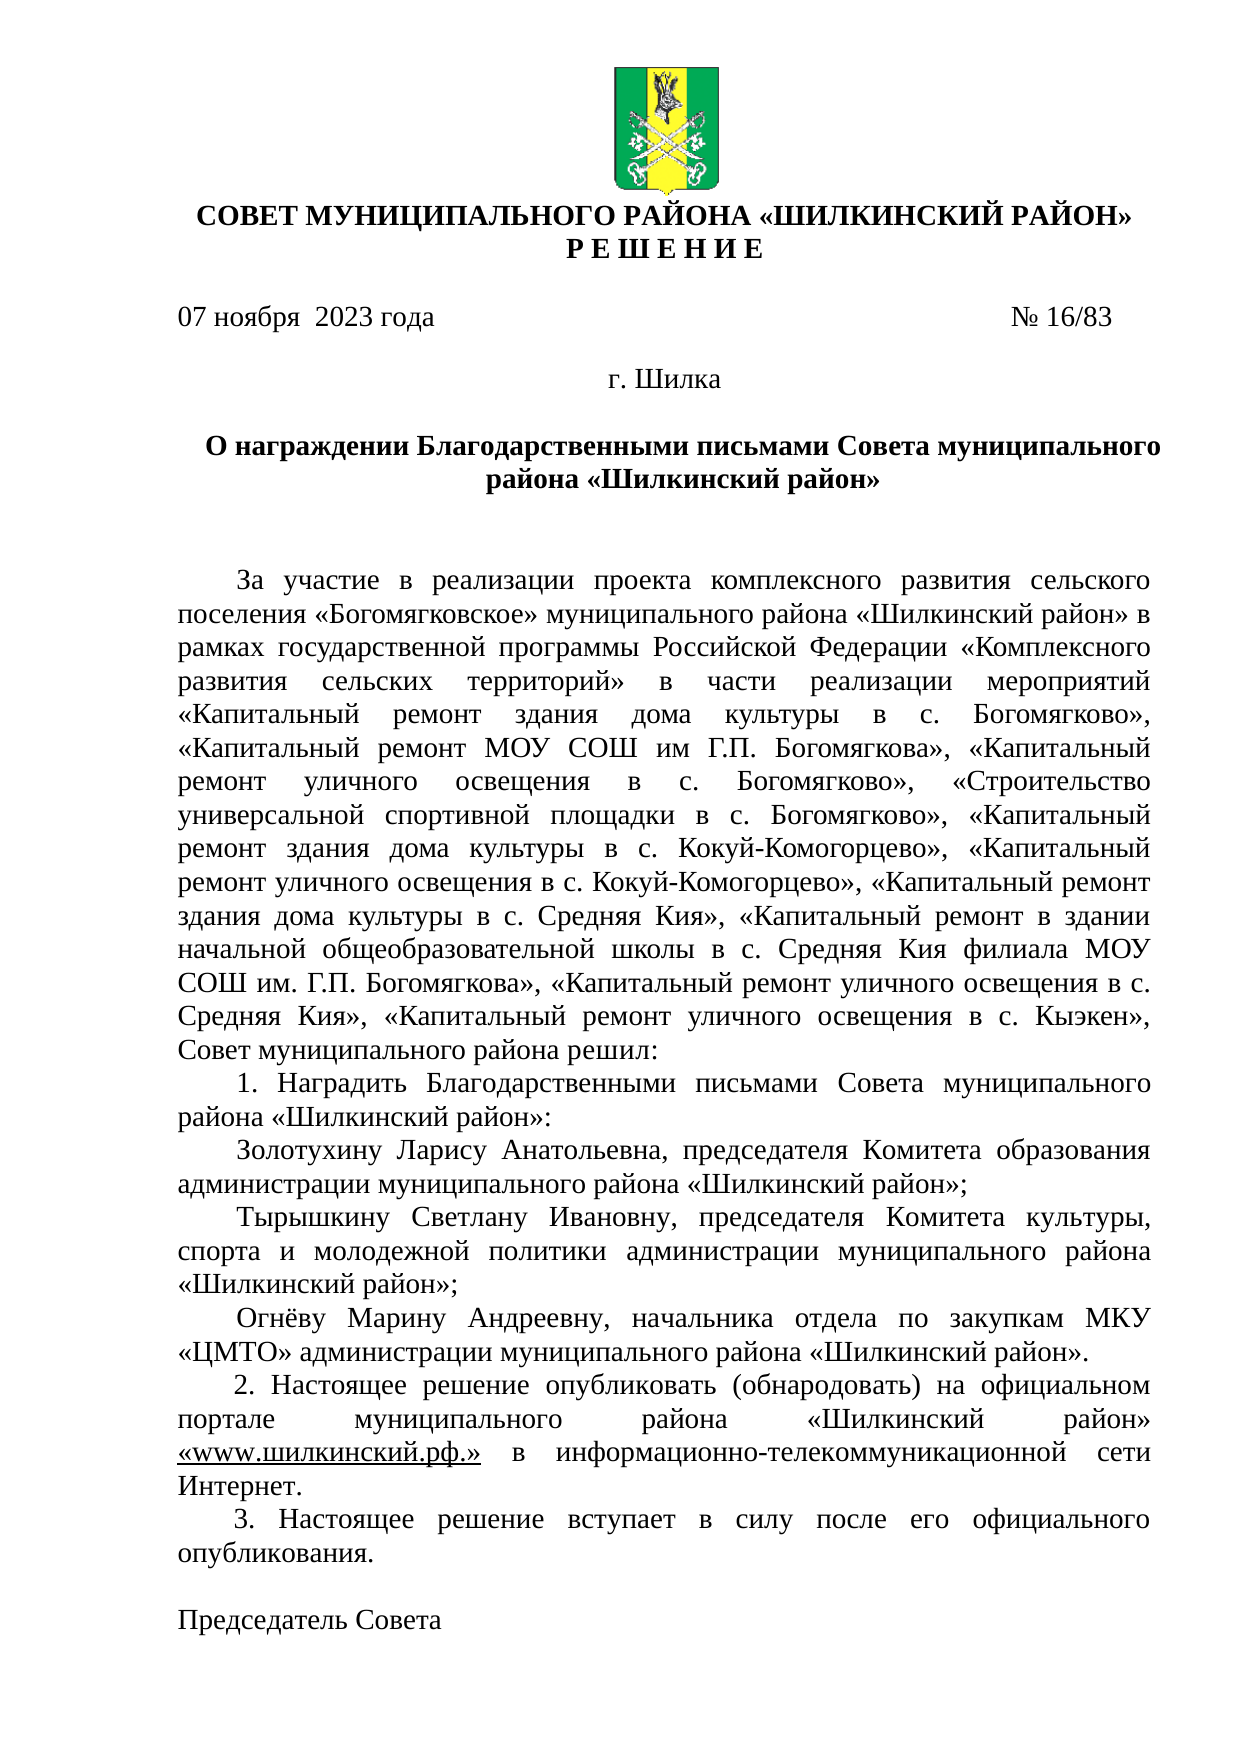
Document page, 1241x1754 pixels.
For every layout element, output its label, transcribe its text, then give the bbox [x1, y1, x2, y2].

title За участие в реализации проекта комплексного развития сельского поселения «Богомягковское» муниципального района «Шилкинский район» в рамках государственной программы Российской Федерации «Комплексного развития сельских территорий» в части реализации мероприятий «Капитальный ремонт здания дома культуры в с. Богомягково», «Капитальный ремонт МОУ СОШ им Г.П. Богомягкова», «Капитальный ремонт уличного освещения в с. Богомягково», «Строительство универсальной спортивной площадки в с. Богомягково», «Капитальный ремонт здания дома культуры в с. Кокуй-Комогорцево», «Капитальный ремонт уличного освещения в с. Кокуй-Комогорцево», «Капитальный ремонт здания дома культуры в с. Средняя Кия», «Капитальный ремонт в здании начальной общеобразовательной школы в с. Средняя Кия филиала МОУ СОШ им. Г.П. Богомягкова», «Капитальный ремонт уличного освещения в с. Средняя Кия», «Капитальный ремонт уличного освещения в с. Кыэкен», Совет муниципального района решил: [177, 562, 1152, 1065]
text Председатель Совета [177, 1602, 1196, 1636]
text Тырышкину Светлану Ивановну, председателя Комитета культуры, спорта и молодежной политики администрации муниципального района «Шилкинский район»; [177, 1199, 1152, 1300]
text Золотухину Ларису Анатольевна, председателя Комитета образования администрации муниципального района «Шилкинский район»; [177, 1132, 1152, 1199]
text 2. Настоящее решение опубликовать (обнародовать) на официальном портале муниципального района «Шилкинский район» «www.шилкинский.рф.» в информационно-телекоммуникационной сети Интернет. [177, 1367, 1152, 1501]
text 1. Наградить Благодарственными письмами Совета муниципального района «Шилкинский район»: [177, 1065, 1152, 1132]
text 3. Настоящее решение вступает в силу после его официального опубликования. [177, 1501, 1152, 1568]
text Огнёву Марину Андреевну, начальника отдела по закупкам МКУ «ЦМТО» администрации муниципального района «Шилкинский район». [177, 1300, 1152, 1367]
table_header О награждении Благодарственными письмами Совета муниципального района «Шилкинский район» [177, 428, 1207, 495]
text 07 ноября 2023 года № 16/83 [177, 299, 1152, 332]
text г. Шилка [177, 361, 1152, 394]
text СОВЕТ МУНИЦИПАЛЬНОГО РАЙОНА «ШИЛКИНСКИЙ РАЙОН» [177, 198, 1152, 232]
text Р Е Ш Е Н И Е [177, 232, 1152, 265]
picture [606, 63, 722, 199]
